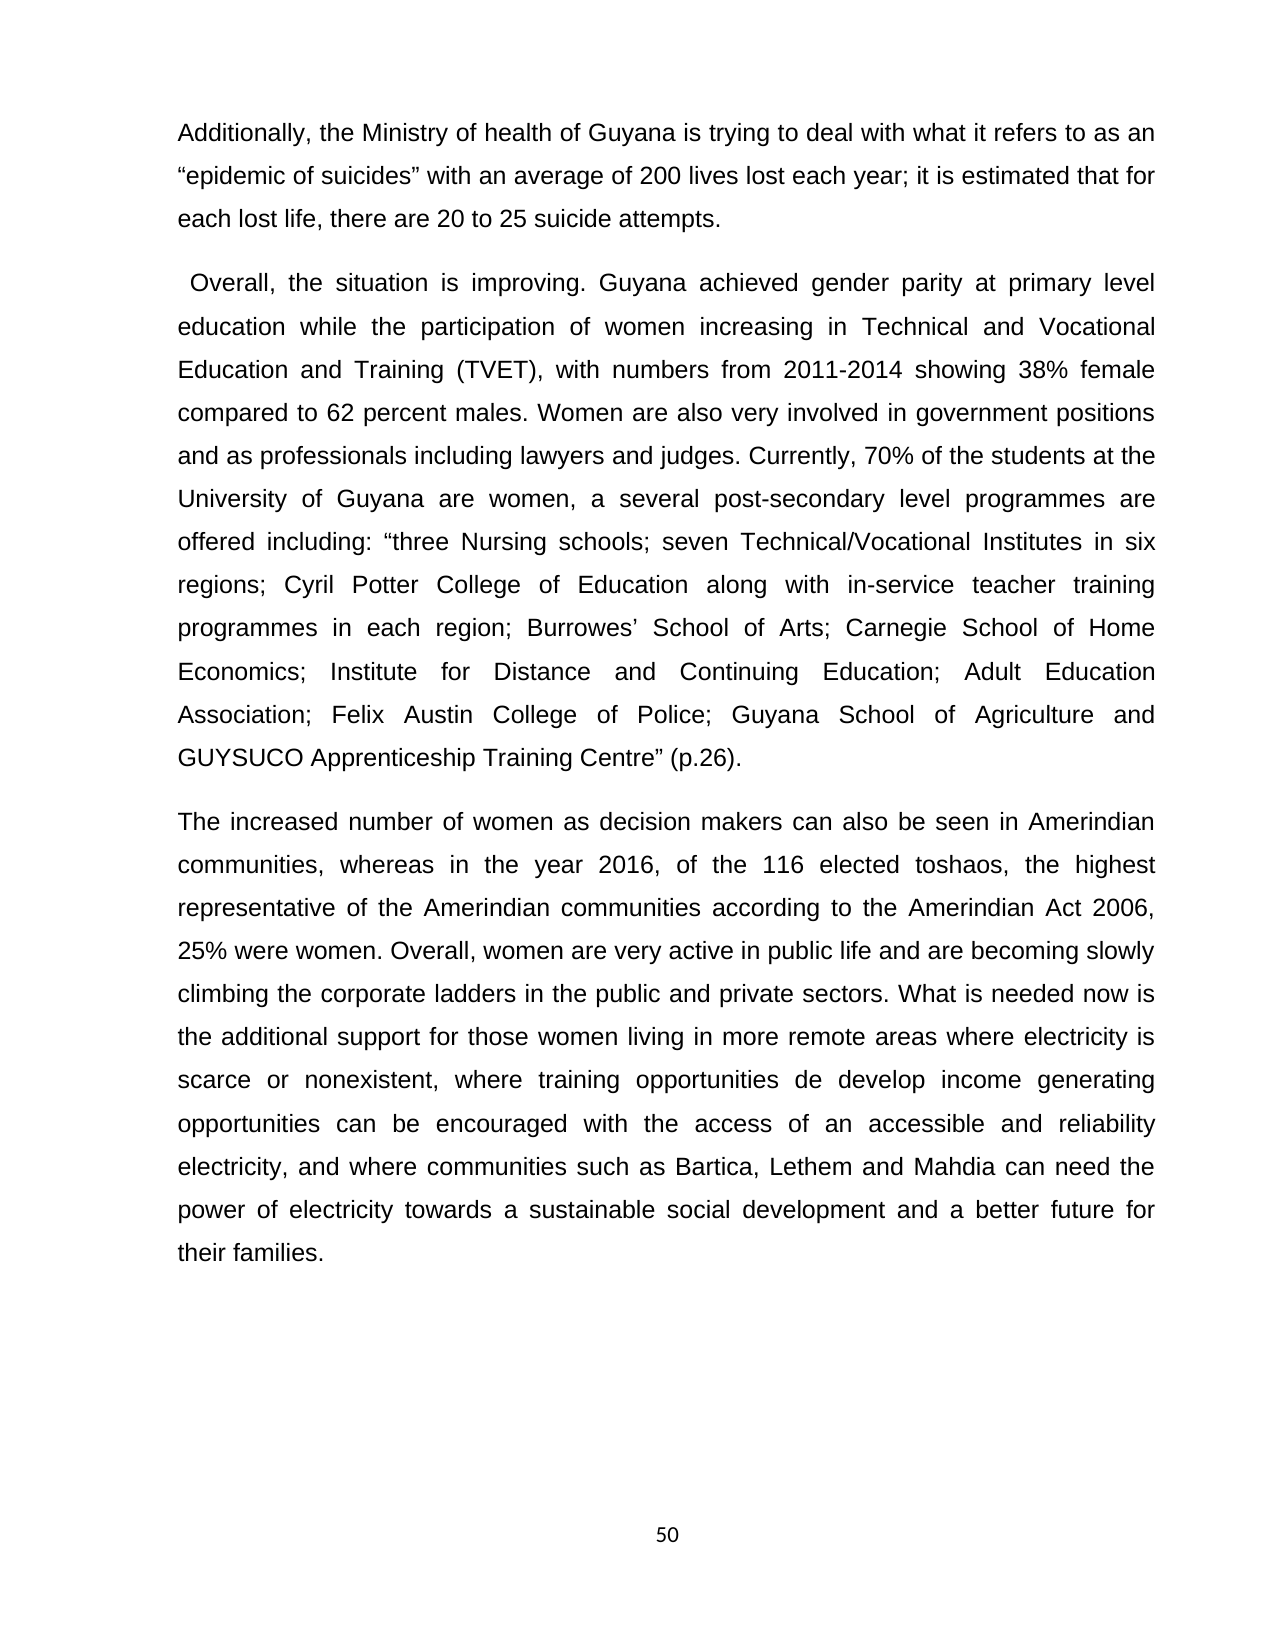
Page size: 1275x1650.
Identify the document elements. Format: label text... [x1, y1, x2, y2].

text The increased number of women as decision makers can also be seen in Amerindian communities, whereas in the year 2016, of the 116 elected toshaos, the highest representative of the Amerindian communities according to the Amerindian Act 2006, 25% were women. Overall, women are very active in public life and are becoming slowly climbing the corporate ladders in the public and private sectors. What is needed now is the additional support for those women living in more remote areas where electricity is scarce or nonexistent, where training opportunities de develop income generating opportunities can be encouraged with the access of an accessible and reliability electricity, and where communities such as Bartica, Lethem and Mahdia can need the power of electricity towards a sustainable social development and a better future for their families. [177, 807, 1157, 1267]
text Overall, the situation is improving. Guyana achieved gender parity at primary level education while the participation of women increasing in Technical and Vocational Education and Training (TVET), with numbers from 2011-2014 showing 38% female compared to 62 percent males. Women are also very involved in government positions and as professionals including lawyers and judges. Currently, 70% of the students at the University of Guyana are women, a several post-secondary level programmes are offered including: “three Nursing schools; seven Technical/Vocational Institutes in six regions; Cyril Potter College of Education along with in-service teacher training programmes in each region; Burrowes’ School of Arts; Carnegie School of Home Economics; Institute for Distance and Continuing Education; Adult Education Association; Felix Austin College of Police; Guyana School of Agriculture and GUYSUCO Apprenticeship Training Centre” (p.26). [177, 268, 1157, 771]
text Additionally, the Ministry of health of Guyana is trying to deal with what it refers to as an “epidemic of suicides” with an average of 200 lives lost each year; it is estimated that for each lost life, there are 20 to 25 suicide attempts. [177, 118, 1157, 233]
